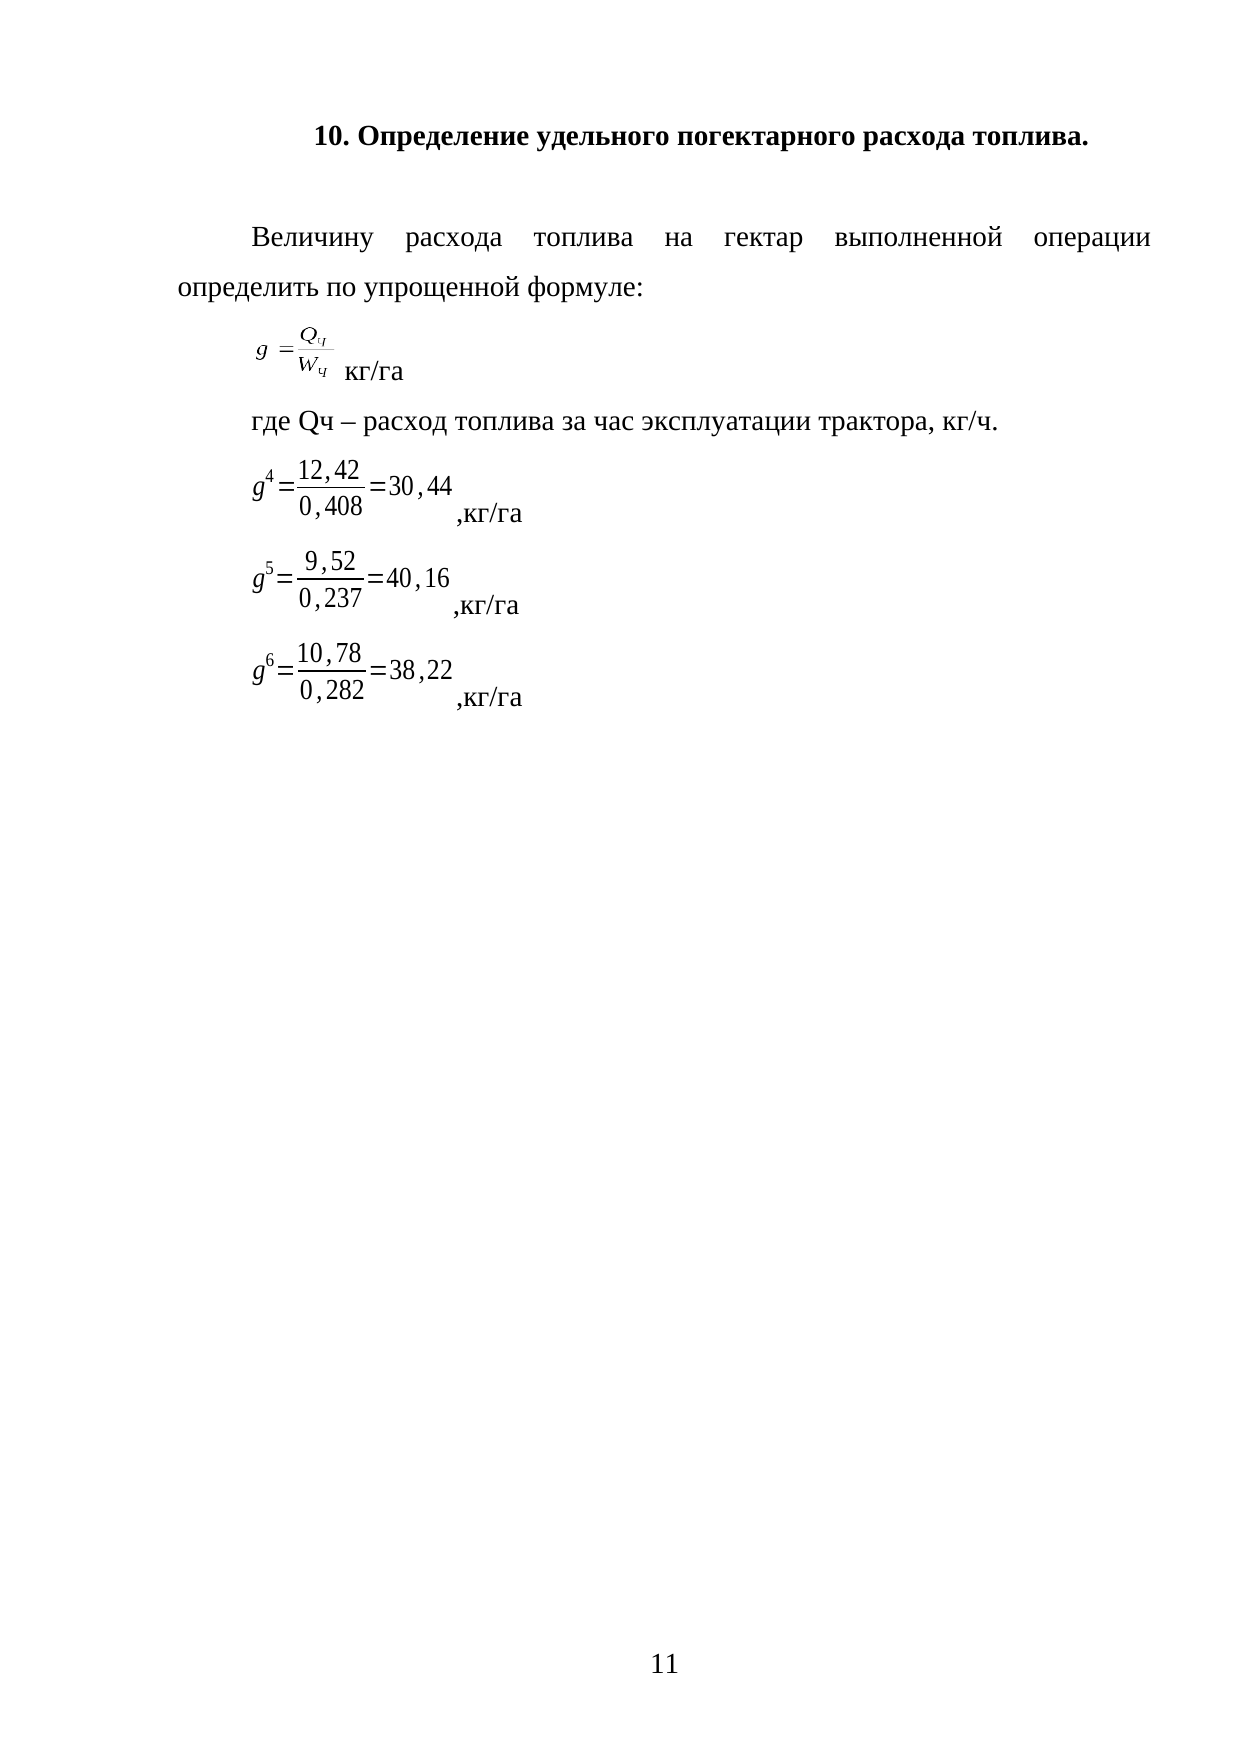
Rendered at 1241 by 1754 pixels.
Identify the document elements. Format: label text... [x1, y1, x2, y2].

text кг/га [177, 319, 1152, 387]
text ,кг/га [177, 454, 1152, 529]
text 10. Определение удельного погектарного расхода топлива. [177, 118, 1152, 152]
text Величину расхода топлива на гектар выполненной операции определить по упрощенной формуле: [177, 219, 1152, 303]
text ,кг/га [177, 545, 1152, 620]
text где Qч – расход топлива за час эксплуатации трактора, кг/ч. [177, 403, 1152, 437]
text ,кг/га [177, 637, 1152, 712]
